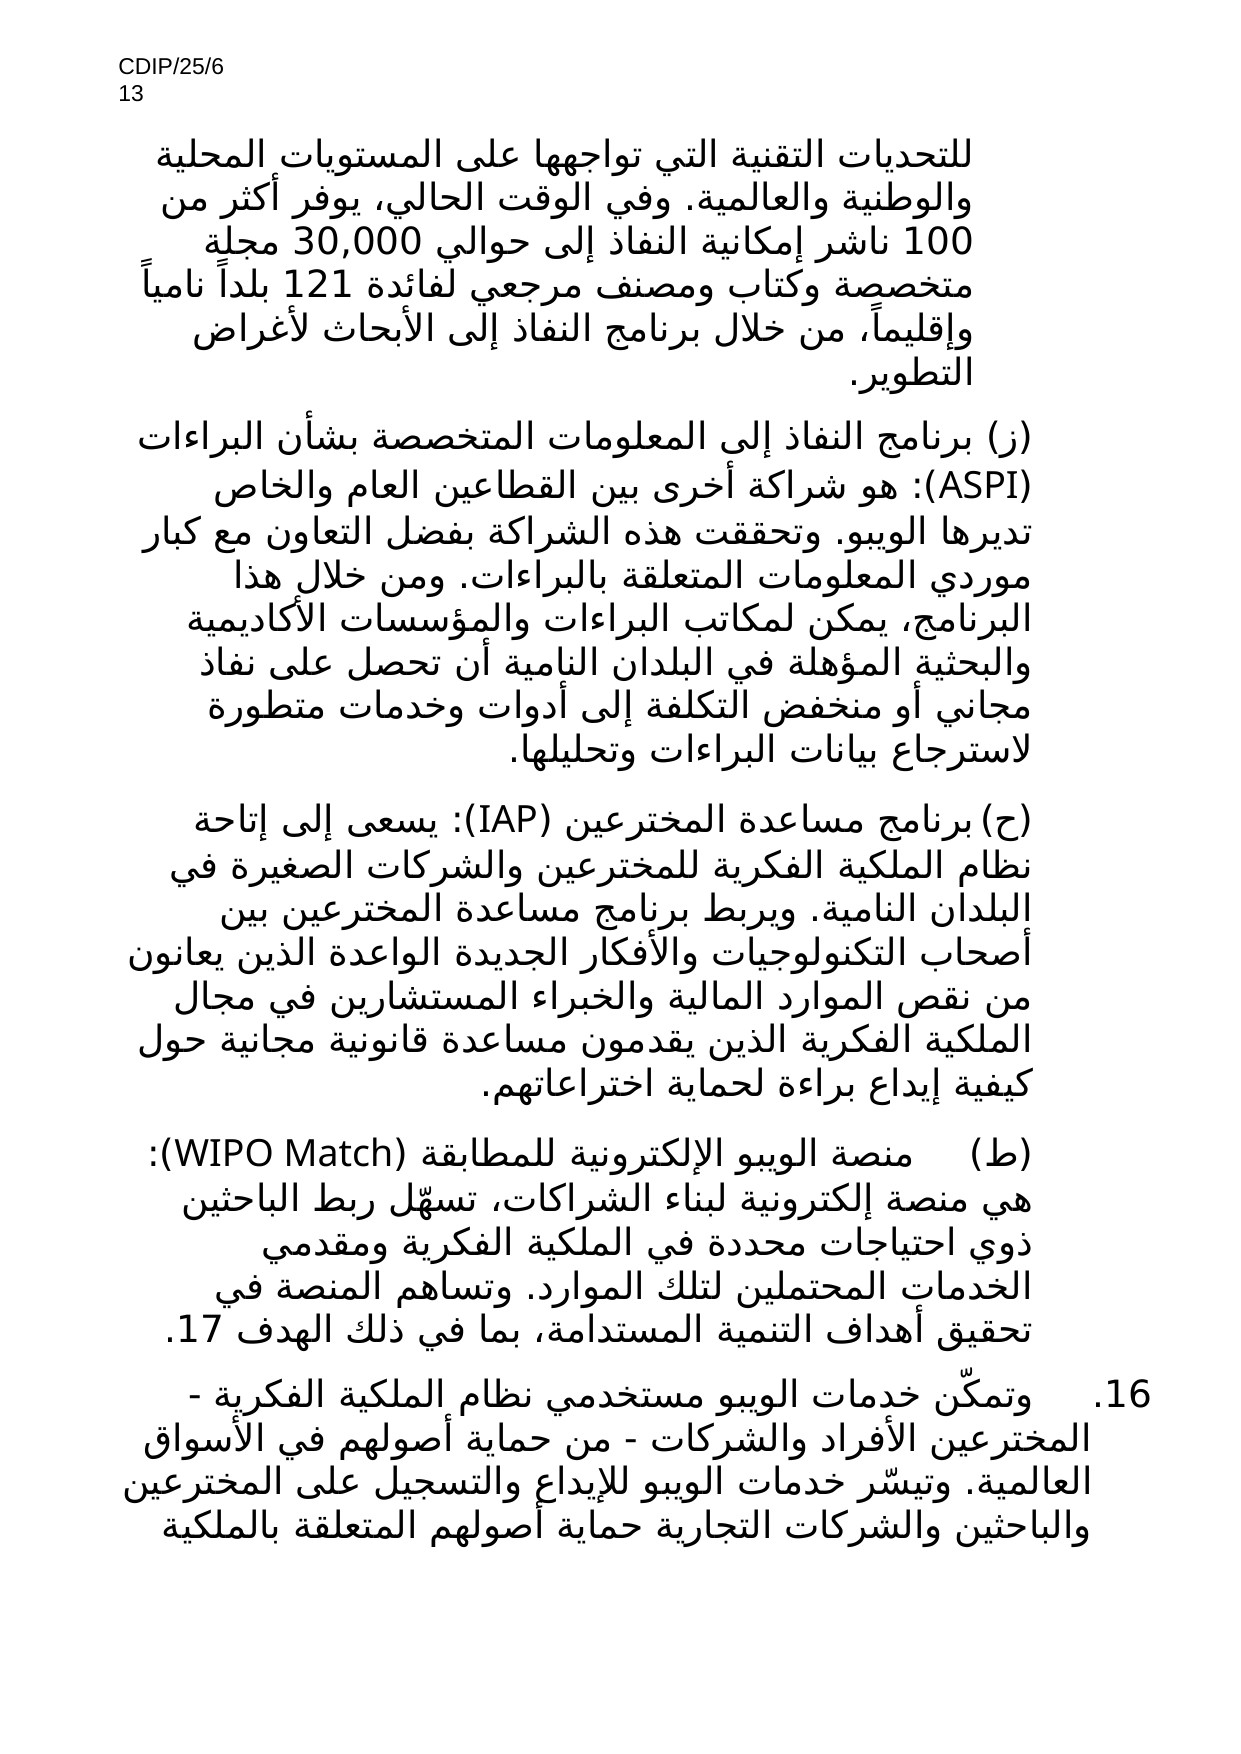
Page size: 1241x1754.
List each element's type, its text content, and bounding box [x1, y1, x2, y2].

text (ز) برنامج النفاذ إلى المعلومات المتخصصة بشأن البراءات (ASPI): هو شراكة أخرى بين القطاعين العام والخاص تديرها الويبو. وتحققت هذه الشراكة بفضل التعاون مع كبار موردي المعلومات المتعلقة بالبراءات. ومن خلال هذا البرنامج، يمكن لمكاتب البراءات والمؤسسات الأكاديمية والبحثية المؤهلة في البلدان النامية أن تحصل على نفاذ مجاني أو منخفض التكلفة إلى أدوات وخدمات متطورة لاسترجاع بيانات البراءات وتحليلها. [118, 415, 1033, 771]
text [118, 1372, 1092, 1547]
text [118, 132, 1033, 394]
text (ط) منصة الويبو الإلكترونية للمطابقة (WIPO Match): هي منصة إلكترونية لبناء الشراكات، تسهّل ربط الباحثين ذوي احتياجات محددة في الملكية الفكرية ومقدمي الخدمات المحتملين لتلك الموارد. وتساهم المنصة في تحقيق أهداف التنمية المستدامة، بما في ذلك الهدف 17. [118, 1126, 1033, 1352]
text (ح) برنامج مساعدة المخترعين (IAP): يسعى إلى إتاحة نظام الملكية الفكرية للمخترعين والشركات الصغيرة في البلدان النامية. ويربط برنامج مساعدة المخترعين بين أصحاب التكنولوجيات والأفكار الجديدة الواعدة الذين يعانون من نقص الموارد المالية والخبراء المستشارين في مجال الملكية الفكرية الذين يقدمون مساعدة قانونية مجانية حول كيفية إيداع براءة لحماية اختراعاتهم. [118, 792, 1033, 1105]
